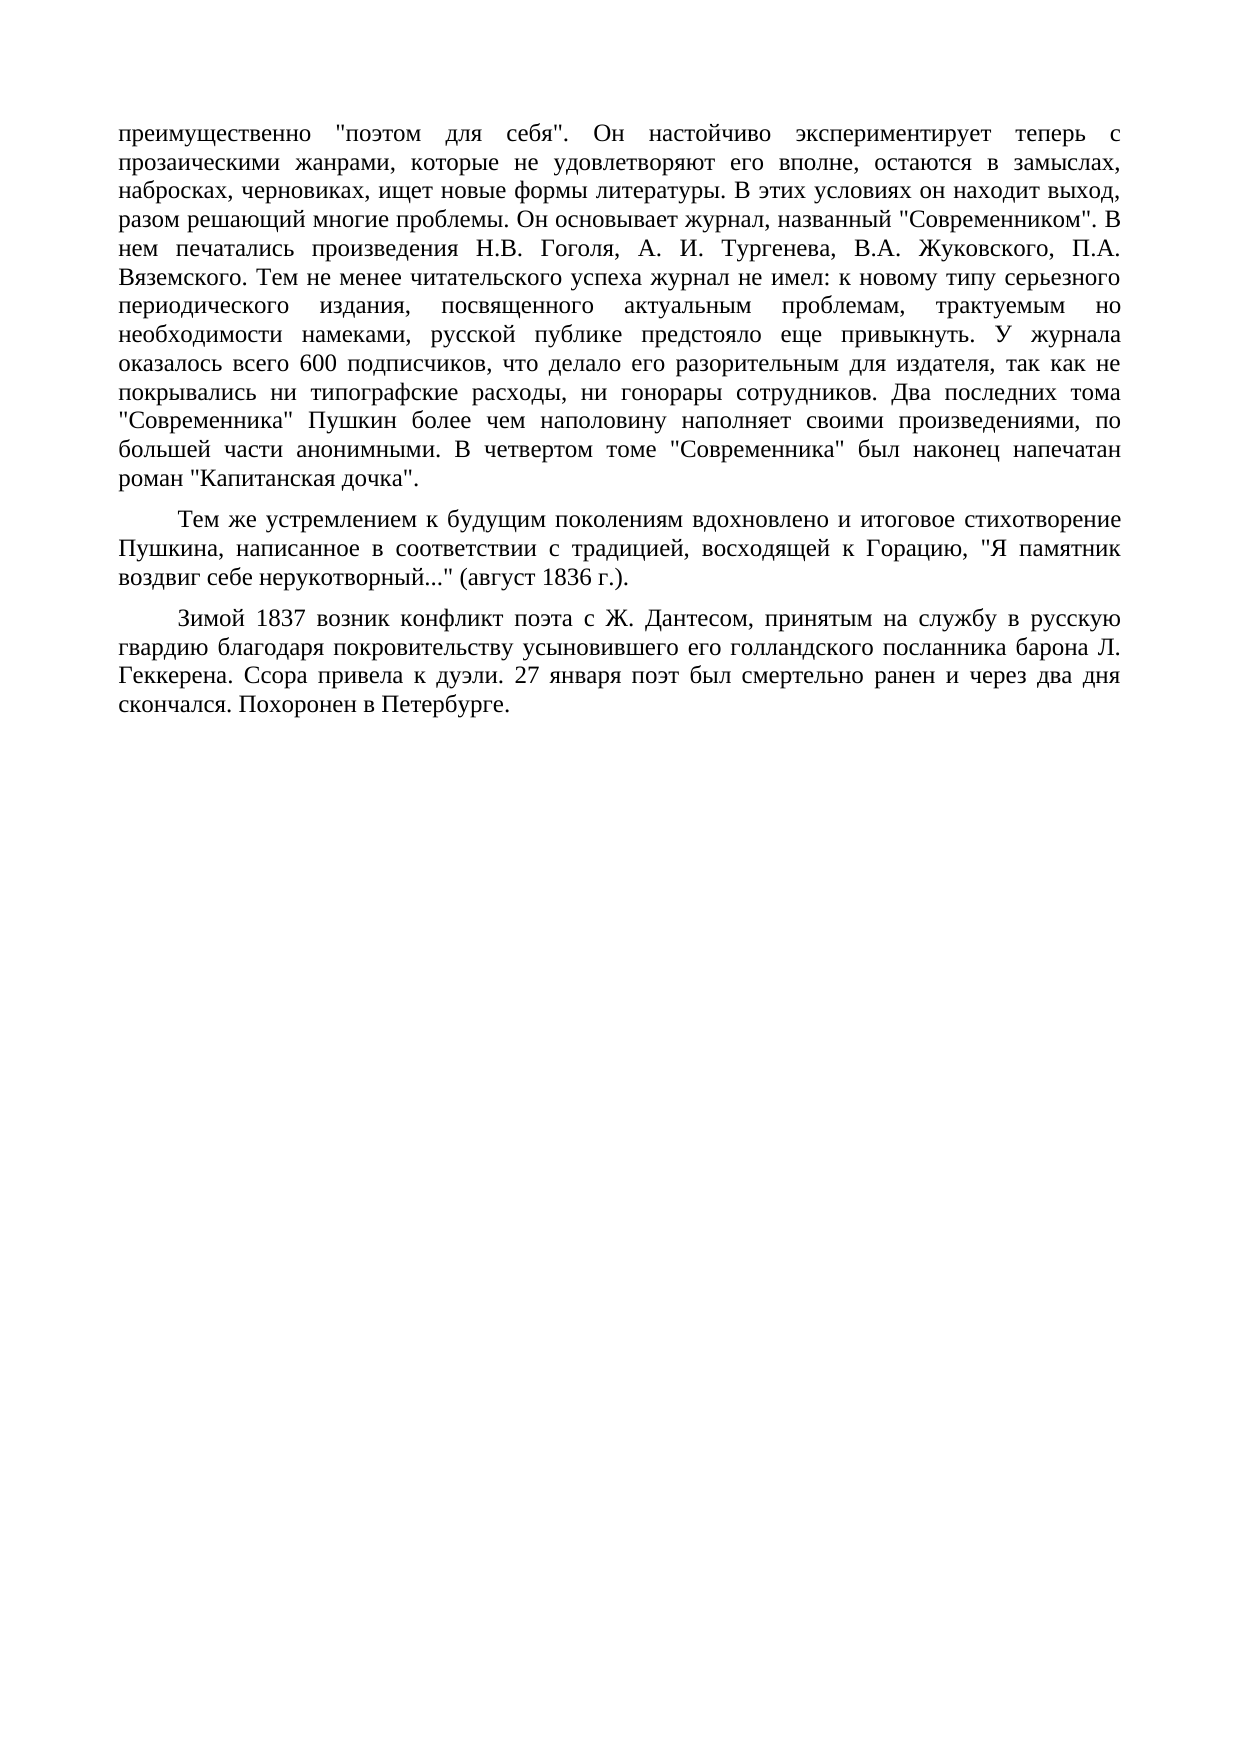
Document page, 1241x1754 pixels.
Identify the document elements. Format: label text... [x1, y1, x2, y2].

text Зимой 1837 возник конфликт поэта с Ж. Дантесом, принятым на службу в русскую гвардию благодаря покровительству усыновившего его голландского посланника барона Л. Геккерена. Ссора привела к дуэли. 27 января поэт был смертельно ранен и через два дня скончался. Похоронен в Петербурге. [118, 603, 1122, 718]
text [118, 118, 1122, 492]
text Тем же устремлением к будущим поколениям вдохновлено и итоговое стихотворение Пушкина, написанное в соответствии с традицией, восходящей к Горацию, "Я памятник воздвиг себе нерукотворный..." (август 1836 г.). [118, 504, 1122, 591]
